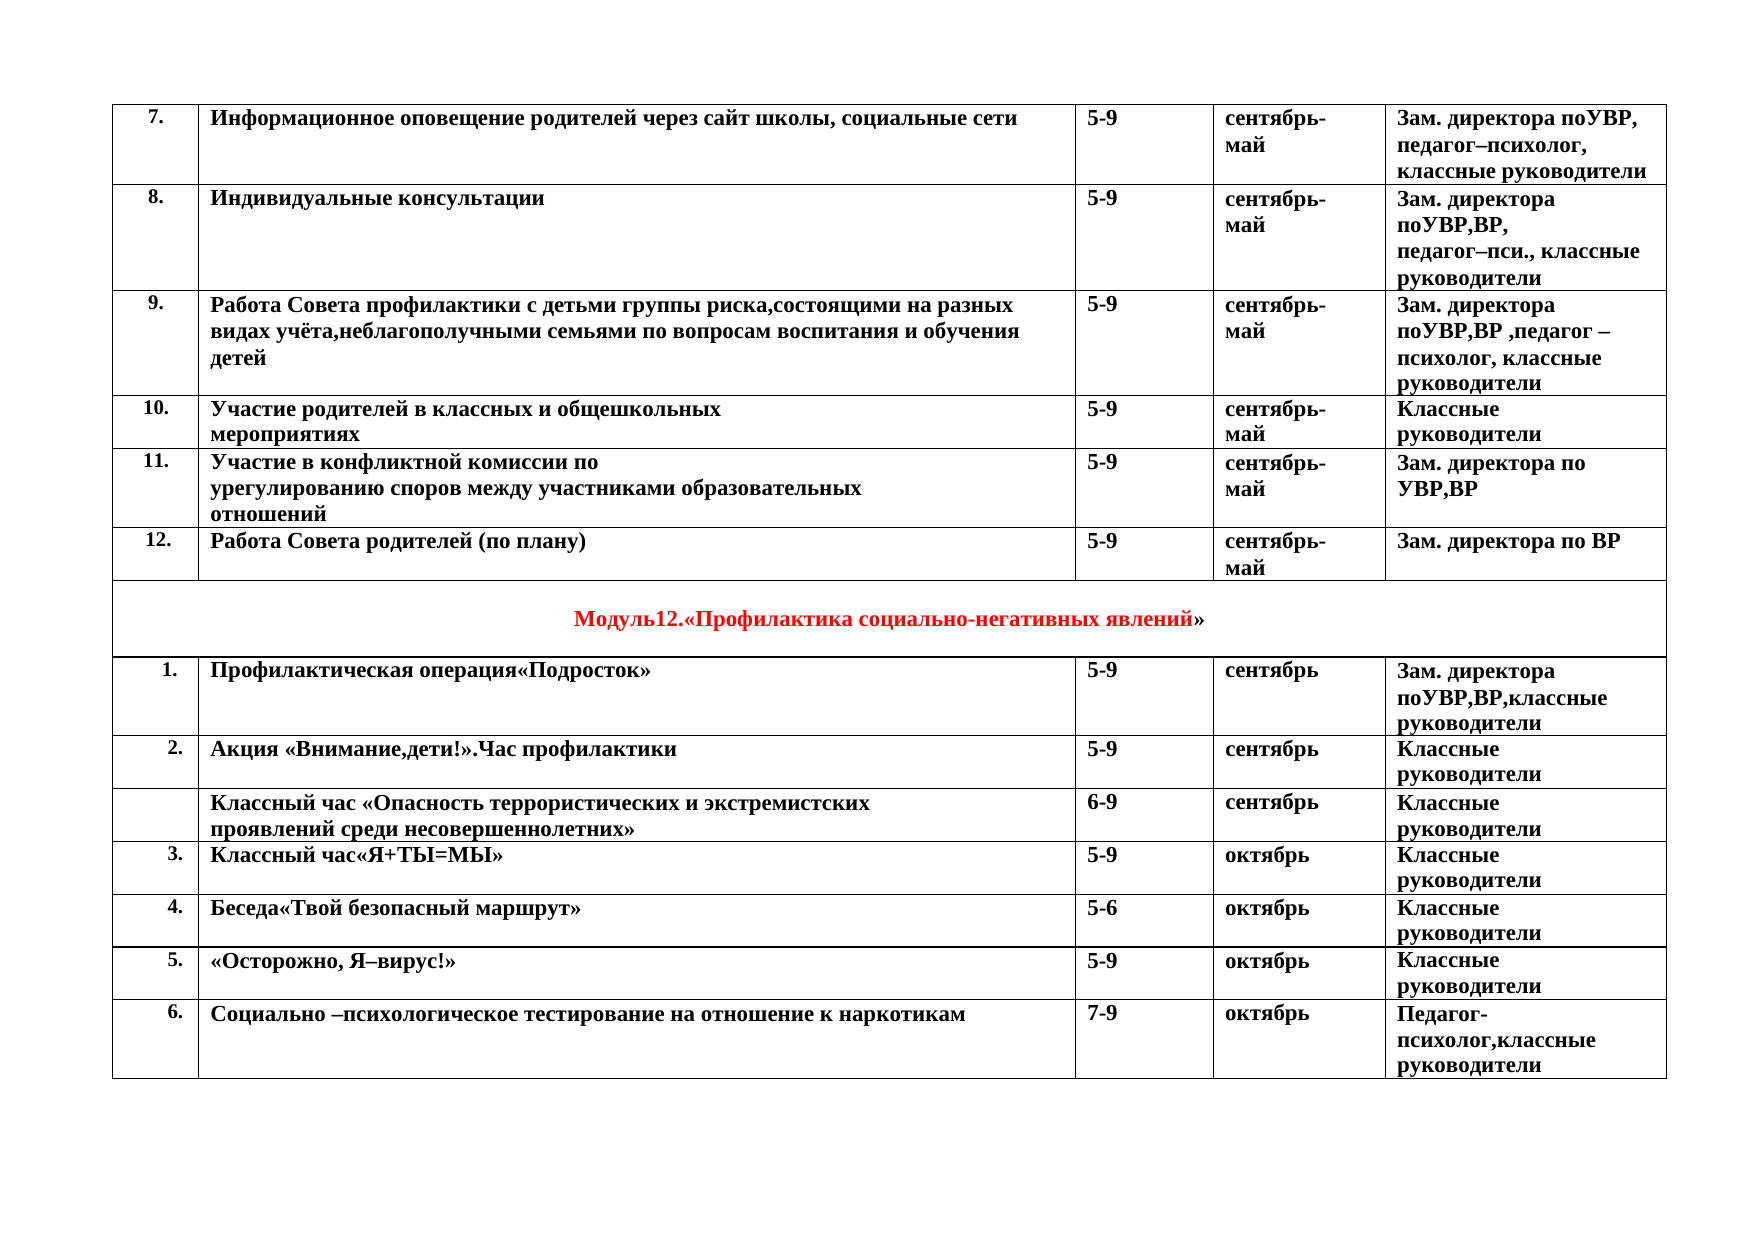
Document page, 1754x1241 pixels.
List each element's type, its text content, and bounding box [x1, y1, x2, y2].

table_cell сентябрь [1214, 736, 1385, 787]
table_cell Педагог-психолог,классные руководители [1386, 1000, 1666, 1078]
table_cell Социально –психологическое тестирование на отношение к наркотикам [199, 1000, 1075, 1078]
table_cell 5. [113, 948, 198, 999]
table_cell Классные руководители [1386, 736, 1666, 787]
table_cell «Осторожно, Я–вирус!» [199, 948, 1075, 999]
table_cell Зам. директора поУВР,ВР, педагог–пси., классные руководители [1386, 185, 1666, 290]
table_cell Классный час «Опасность террористических и экстремистских проявлений среди несовершеннолетних» [199, 789, 1075, 841]
table_cell 4. [113, 895, 198, 946]
table_cell 5-9 [1076, 105, 1213, 183]
table_cell Зам. директора по УВР,ВР [1386, 449, 1666, 527]
table_cell Зам. директора поУВР, педагог–психолог, классные руководители [1386, 105, 1666, 183]
table_cell Индивидуальные консультации [199, 185, 1075, 290]
table_cell Профилактическая операция«Подросток» [199, 658, 1075, 735]
table_cell сентябрь-май [1214, 185, 1385, 290]
table_cell 10. [113, 396, 198, 447]
table_cell сентябрь-май [1214, 449, 1385, 527]
table_cell 9. [113, 291, 198, 395]
table_cell октябрь [1214, 948, 1385, 999]
table_cell 5-6 [1076, 895, 1213, 946]
table_cell Зам. директора поУВР,ВР ,педагог –психолог, классные руководители [1386, 291, 1666, 395]
table_cell Беседа«Твой безопасный маршрут» [199, 895, 1075, 946]
table_cell Классные руководители [1386, 789, 1666, 841]
table_cell 5-9 [1076, 528, 1213, 580]
table_cell 5-9 [1076, 449, 1213, 527]
table_cell [113, 789, 198, 841]
table_cell Классные руководители [1386, 396, 1666, 447]
table_cell 6-9 [1076, 789, 1213, 841]
table_cell Классные руководители [1386, 948, 1666, 999]
table_cell 11. [113, 449, 198, 527]
table_cell 5-9 [1076, 396, 1213, 447]
table_cell сентябрь [1214, 789, 1385, 841]
table_cell Участие в конфликтной комиссии по урегулированию споров между участниками образовательных отношений [199, 449, 1075, 527]
table_cell сентябрь-май [1214, 291, 1385, 395]
table_cell 3. [113, 842, 198, 894]
table_cell Зам. директора поУВР,ВР,классные руководители [1386, 658, 1666, 735]
table_cell 1. [113, 658, 198, 735]
table_cell 5-9 [1076, 948, 1213, 999]
table_cell Информационное оповещение родителей через сайт школы, социальные сети [199, 105, 1075, 183]
table_cell 5-9 [1076, 658, 1213, 735]
table_cell 12. [113, 528, 198, 580]
table_cell Классный час«Я+ТЫ=МЫ» [199, 842, 1075, 894]
table_cell 8. [113, 185, 198, 290]
table_cell октябрь [1214, 1000, 1385, 1078]
table_cell Модуль12.«Профилактика социально-негативных явлений» [113, 581, 1666, 656]
table_cell 7. [113, 105, 198, 183]
table_cell Работа Совета родителей (по плану) [199, 528, 1075, 580]
table_cell 7-9 [1076, 1000, 1213, 1078]
table_cell сентябрь- май [1214, 396, 1385, 447]
table_cell Зам. директора по ВР [1386, 528, 1666, 580]
table_cell 5-9 [1076, 842, 1213, 894]
table_cell Акция «Внимание,дети!».Час профилактики [199, 736, 1075, 787]
table_cell 5-9 [1076, 291, 1213, 395]
table_cell октябрь [1214, 842, 1385, 894]
table_cell 5-9 [1076, 185, 1213, 290]
table_cell Работа Совета профилактики с детьми группы риска,состоящими на разных видах учёта,неблагополучными семьями по вопросам воспитания и обучения детей [199, 291, 1075, 395]
table_cell 2. [113, 736, 198, 787]
table_cell сентябрь-май [1214, 528, 1385, 580]
table_cell октябрь [1214, 895, 1385, 946]
table_cell сентябрь [1214, 658, 1385, 735]
table_cell Классные руководители [1386, 842, 1666, 894]
table_cell сентябрь-май [1214, 105, 1385, 183]
table_cell 6. [113, 1000, 198, 1078]
table_cell Участие родителей в классных и общешкольных мероприятиях [199, 396, 1075, 447]
table_cell 5-9 [1076, 736, 1213, 787]
table_cell Классные руководители [1386, 895, 1666, 946]
